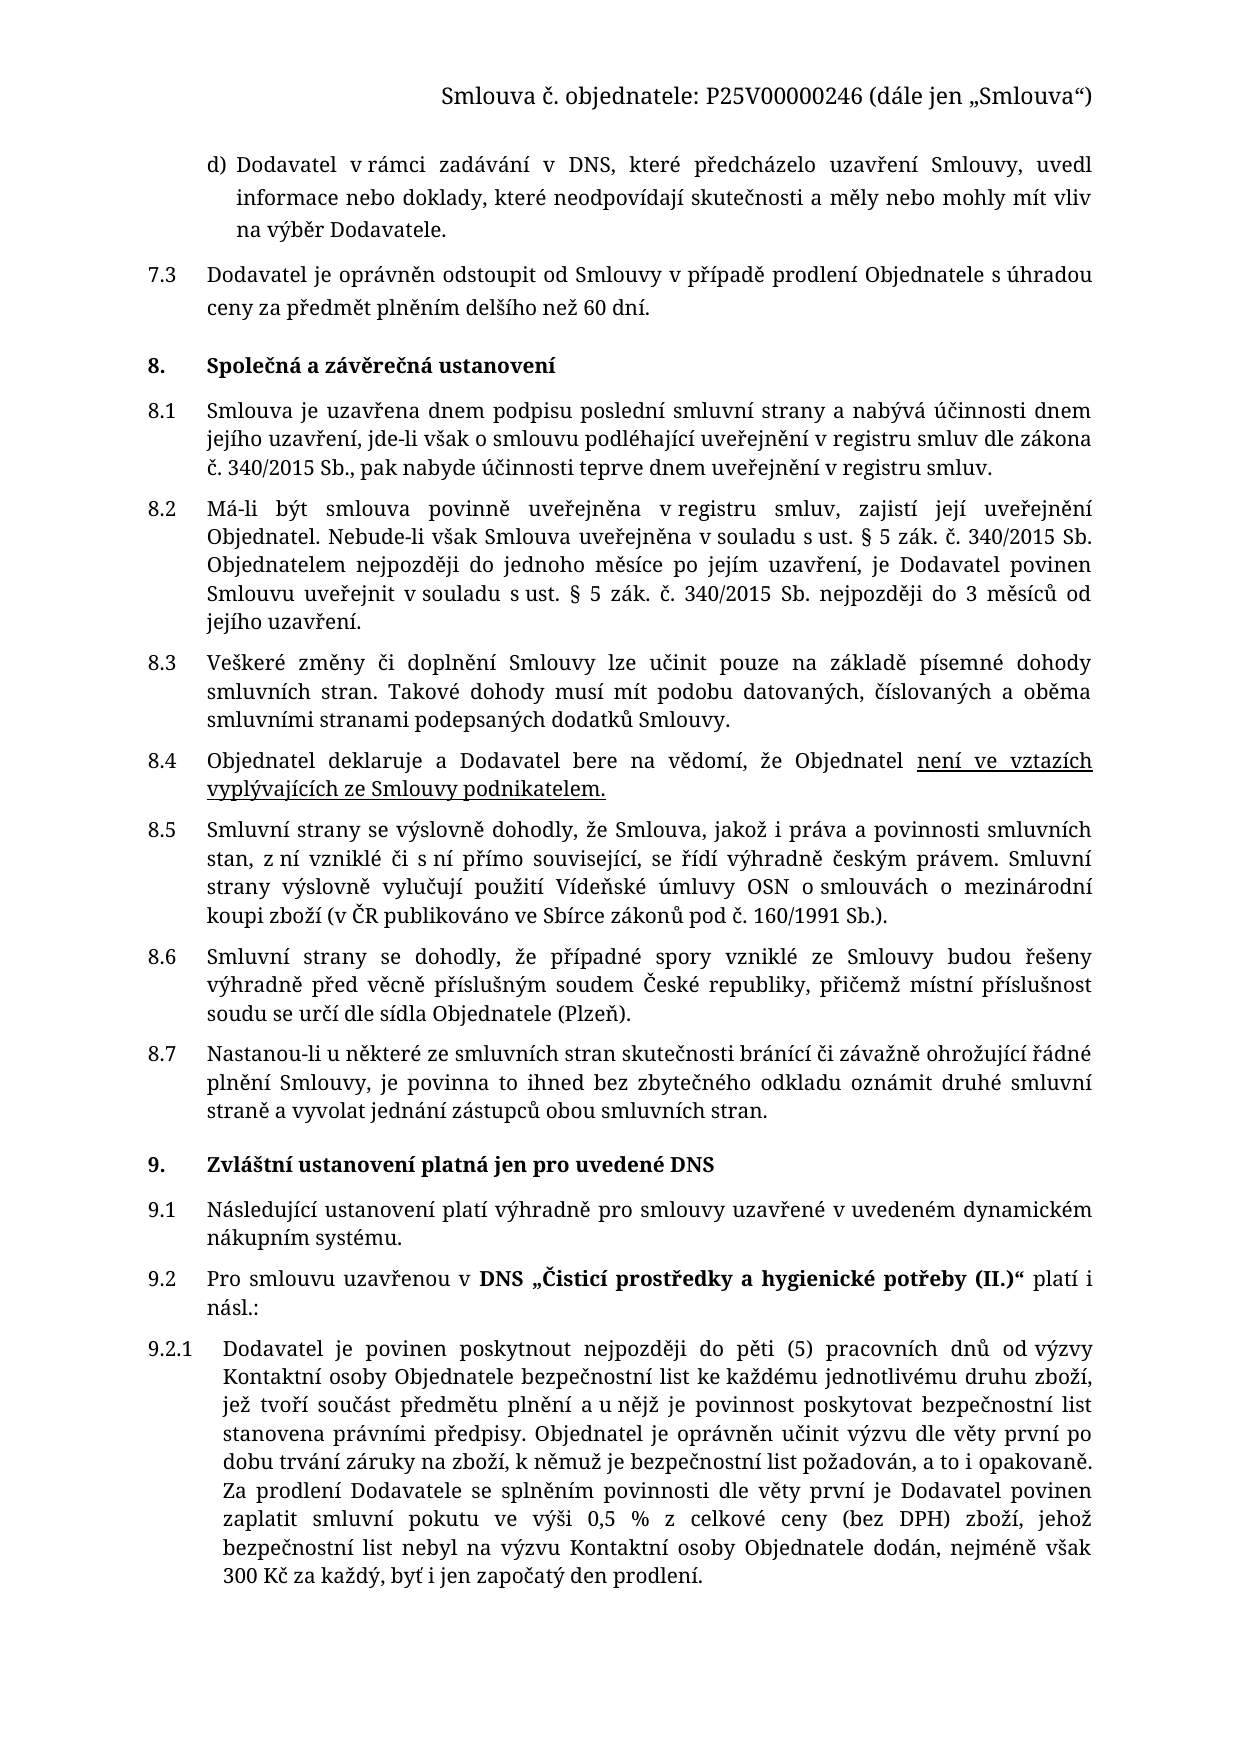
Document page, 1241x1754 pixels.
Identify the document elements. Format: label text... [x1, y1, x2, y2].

list Dodavatel je povinen poskytnout nejpozději do pěti (5) pracovních dnů od výzvy Kontaktní osoby Objednatele bezpečnostní list ke každému jednotlivému druhu zboží, jež tvoří součást předmětu plnění a u nějž je povinnost poskytovat bezpečnostní list stanovena právními předpisy. Objednatel je oprávněn učinit výzvu dle věty první po dobu trvání záruky na zboží, k němuž je bezpečnostní list požadován, a to i opakovaně. Za prodlení Dodavatele se splněním povinnosti dle věty první je Dodavatel povinen zaplatit smluvní pokutu ve výši 0,5 % z celkové ceny (bez DPH) zboží, jehož bezpečnostní list nebyl na výzvu Kontaktní osoby Objednatele dodán, nejméně však 300 Kč za každý, byť i jen započatý den prodlení. [148, 1334, 1093, 1590]
list Nastanou-li u některé ze smluvních stran skutečnosti bránící či závažně ohrožující řádné plnění Smlouvy, je povinna to ihned bez zbytečného odkladu oznámit druhé smluvní straně a vyvolat jednání zástupců obou smluvních stran. [148, 1039, 1093, 1125]
list Dodavatel v rámci zadávání v DNS, které předcházelo uzavření Smlouvy, uvedl informace nebo doklady, které neodpovídají skutečnosti a měly nebo mohly mít vliv na výběr Dodavatele. [207, 150, 1093, 244]
list Smlouva je uzavřena dnem podpisu poslední smluvní strany a nabývá účinnosti dnem jejího uzavření, jde-li však o smlouvu podléhající uveřejnění v registru smluv dle zákona č. 340/2015 Sb., pak nabyde účinnosti teprve dnem uveřejnění v registru smluv. [148, 396, 1093, 481]
list Má-li být smlouva povinně uveřejněna v registru smluv, zajistí její uveřejnění Objednatel. Nebude-li však Smlouva uveřejněna v souladu s ust. § 5 zák. č. 340/2015 Sb. Objednatelem nejpozději do jednoho měsíce po jejím uzavření, je Dodavatel povinen Smlouvu uveřejnit v souladu s ust. § 5 zák. č. 340/2015 Sb. nejpozději do 3 měsíců od jejího uzavření. [148, 494, 1093, 636]
list Veškeré změny či doplnění Smlouvy lze učinit pouze na základě písemné dohody smluvních stran. Takové dohody musí mít podobu datovaných, číslovaných a oběma smluvními stranami podepsaných dodatků Smlouvy. [148, 648, 1093, 734]
list Zvláštní ustanovení platná jen pro uvedené DNS [148, 1150, 1093, 1178]
list Objednatel deklaruje a Dodavatel bere na vědomí, že Objednatel není ve vztazích vyplývajících ze Smlouvy podnikatelem. [148, 746, 1093, 803]
list Smluvní strany se dohodly, že případné spory vzniklé ze Smlouvy budou řešeny výhradně před věcně příslušným soudem České republiky, přičemž místní příslušnost soudu se určí dle sídla Objednatele (Plzeň). [148, 942, 1093, 1027]
list Společná a závěrečná ustanovení [148, 351, 1093, 379]
list Pro smlouvu uzavřenou v DNS „Čisticí prostředky a hygienické potřeby (II.)“ platí i násl.: [148, 1264, 1093, 1321]
list Dodavatel je oprávněn odstoupit od Smlouvy v případě prodlení Objednatele s úhradou ceny za předmět plněním delšího než 60 dní. [148, 261, 1093, 322]
list Následující ustanovení platí výhradně pro smlouvy uzavřené v uvedeném dynamickém nákupním systému. [148, 1195, 1093, 1252]
list Smluvní strany se výslovně dohodly, že Smlouva, jakož i práva a povinnosti smluvních stan, z ní vzniklé či s ní přímo související, se řídí výhradně českým právem. Smluvní strany výslovně vylučují použití Vídeňské úmluvy OSN o smlouvách o mezinárodní koupi zboží (v ČR publikováno ve Sbírce zákonů pod č. 160/1991 Sb.). [148, 816, 1093, 929]
